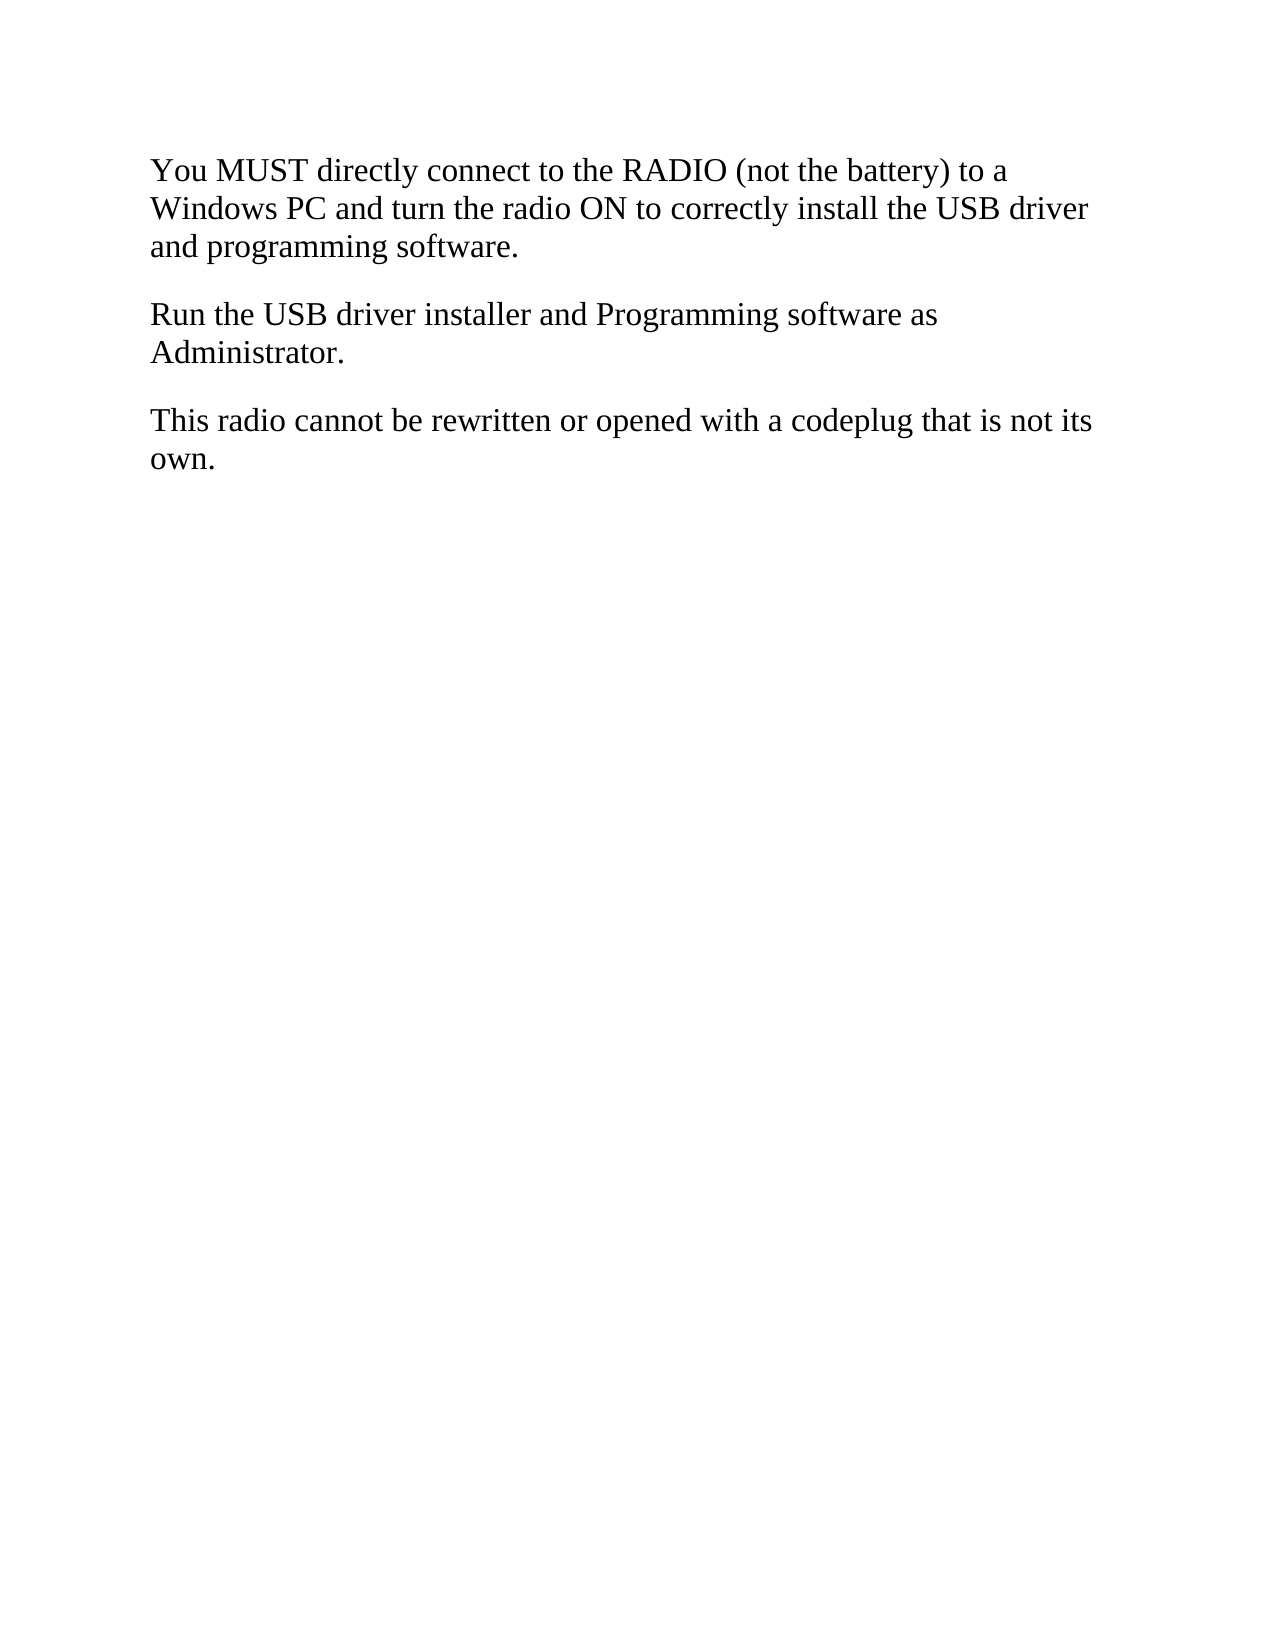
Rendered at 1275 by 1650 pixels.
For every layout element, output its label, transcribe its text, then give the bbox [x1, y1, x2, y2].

text You MUST directly connect to the RADIO (not the battery) to a Windows PC and turn the radio ON to correctly install the USB driver and programming software. [150, 150, 1125, 265]
text Run the USB driver installer and Programming software as Administrator. [150, 294, 1125, 371]
text This radio cannot be rewritten or opened with a codeplug that is not its own. [150, 400, 1125, 477]
